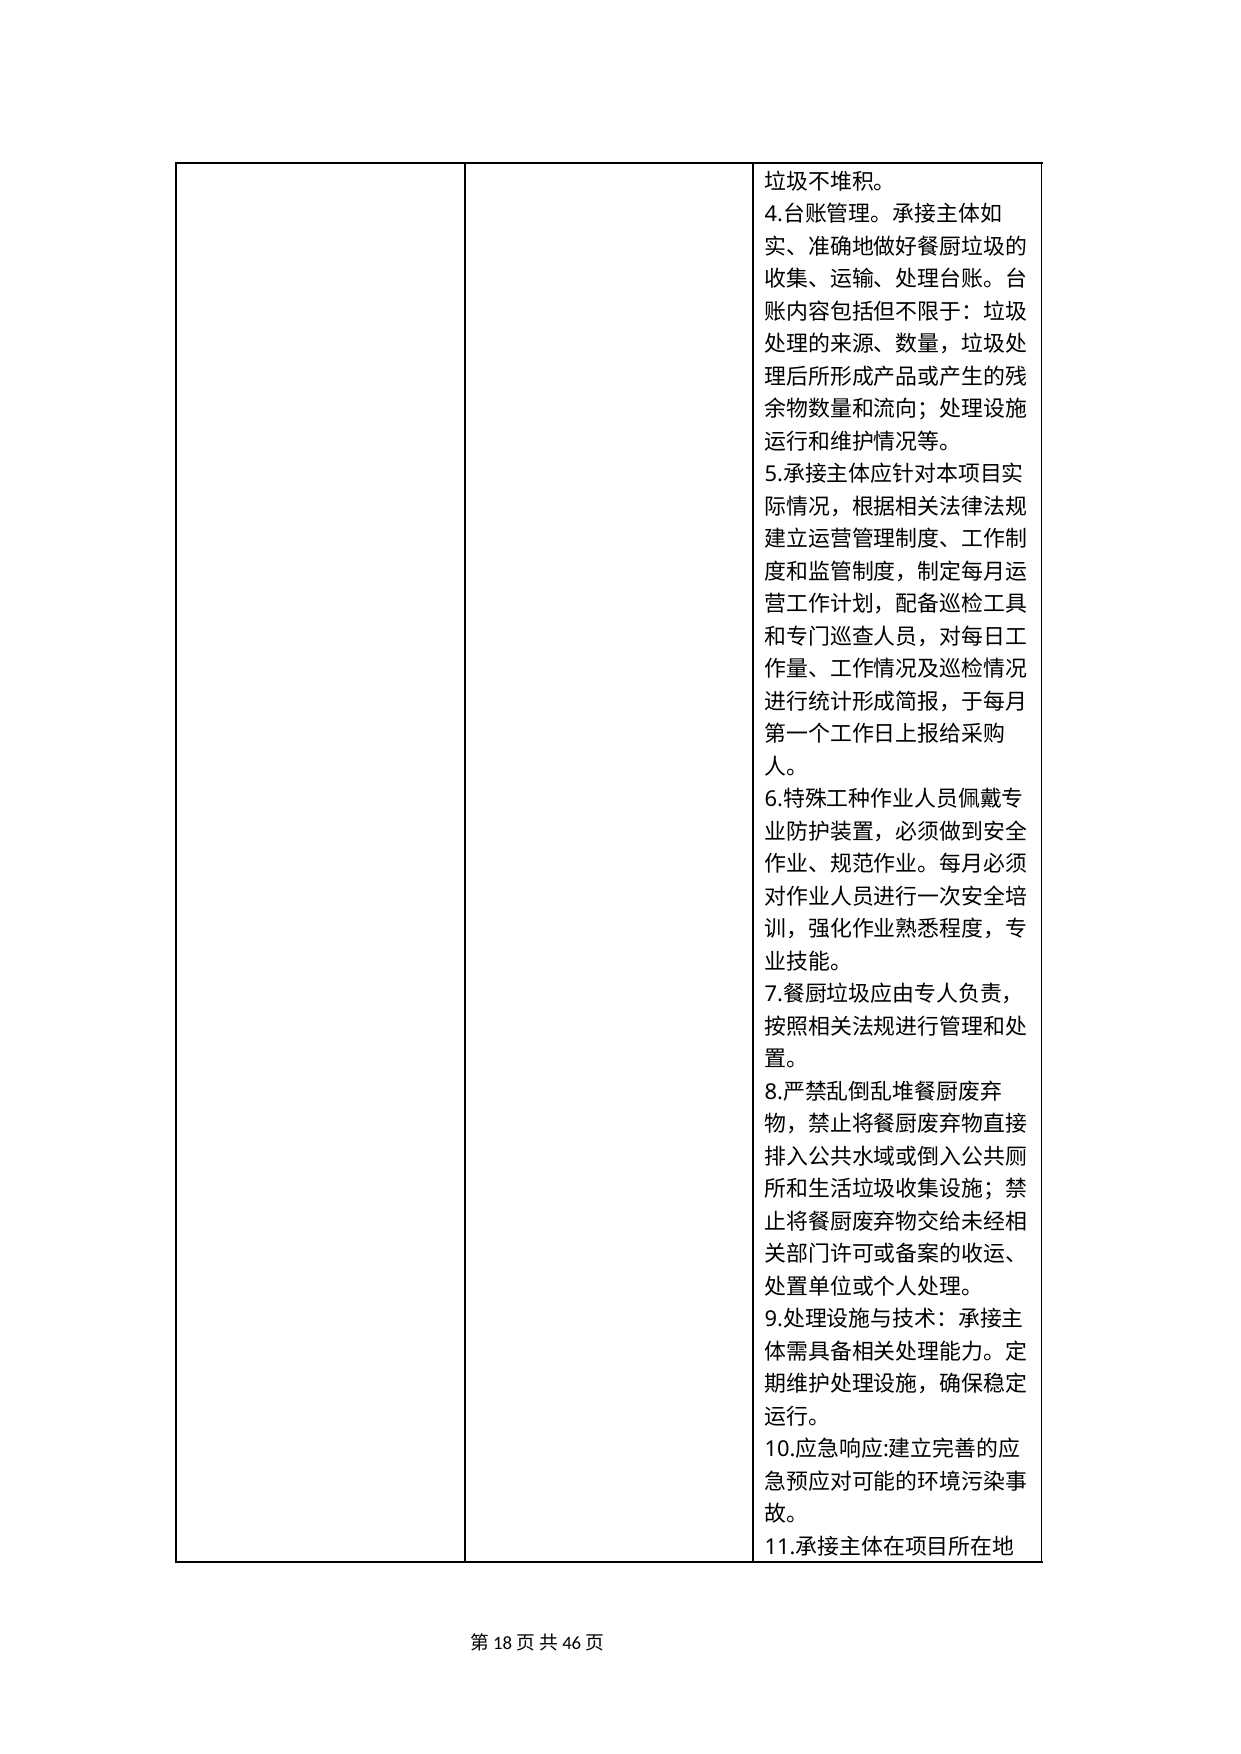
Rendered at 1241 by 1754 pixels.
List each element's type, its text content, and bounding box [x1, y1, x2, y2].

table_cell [754, 164, 1041, 1561]
table_cell [466, 164, 752, 1561]
table_cell 2 [177, 164, 464, 1561]
